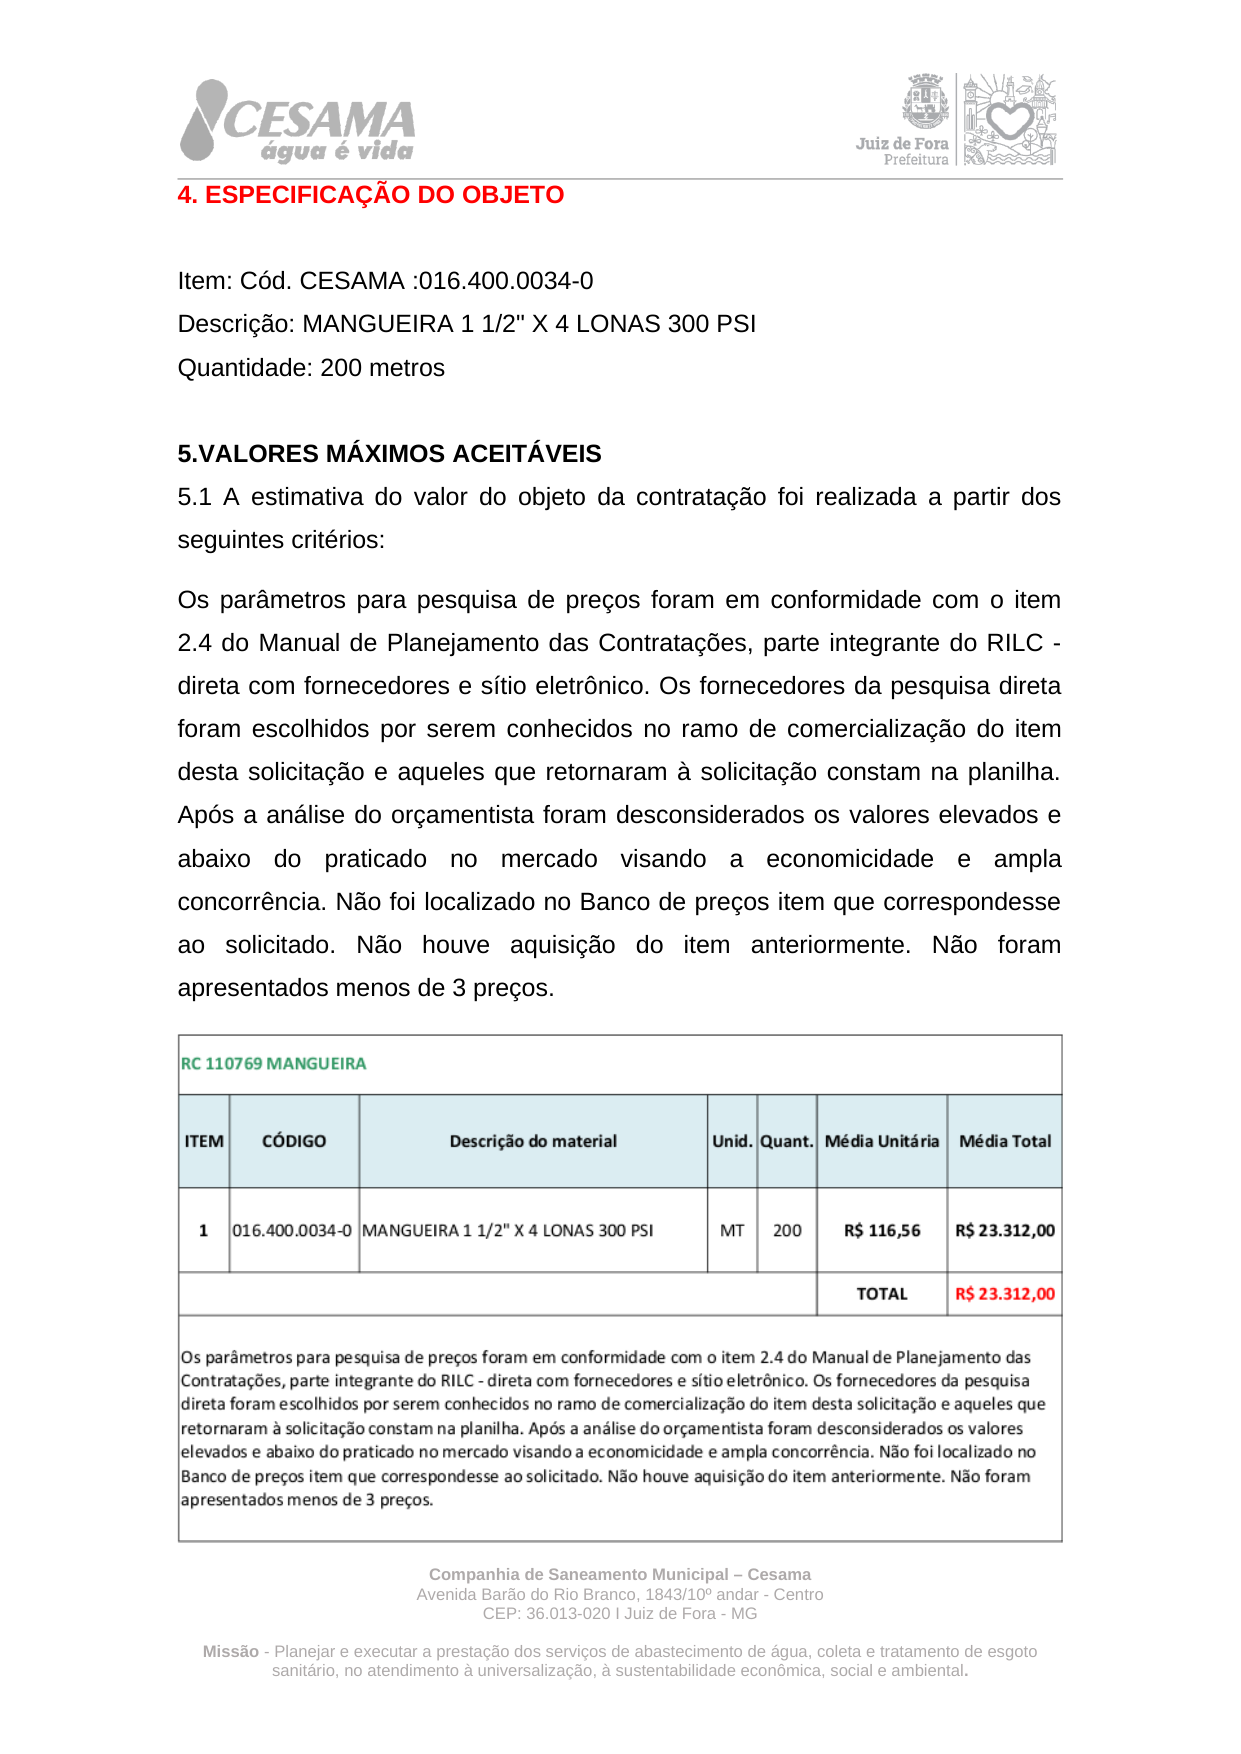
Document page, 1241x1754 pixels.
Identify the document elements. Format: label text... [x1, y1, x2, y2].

text Os parâmetros para pesquisa de preços foram em conformidade com o item 2.4 do Manual de Planejamento das Contratações, parte integrante do RILC - direta com fornecedores e sítio eletrônico. Os fornecedores da pesquisa direta foram escolhidos por serem conhecidos no ramo de comercialização do item desta solicitação e aqueles que retornaram à solicitação constam na planilha. Após a análise do orçamentista foram desconsiderados os valores elevados e abaixo do praticado no mercado visando a economicidade e ampla concorrência. Não foi localizado no Banco de preços item que correspondesse ao solicitado. Não houve aquisição do item anteriormente. Não foram apresentados menos de 3 preços. [177, 585, 1063, 1002]
text 5.1 A estimativa do valor do objeto da contratação foi realizada a partir dos seguintes critérios: [177, 482, 1063, 554]
picture [177, 73, 1064, 180]
text Quantidade: 200 metros [177, 352, 1063, 381]
text 4. ESPECIFICAÇÃO DO OBJETO [177, 180, 1063, 209]
text Descrição: MANGUEIRA 1 1/2" X 4 LONAS 300 PSI [177, 309, 1063, 338]
text Item: Cód. CESAMA :016.400.0034-0 [177, 266, 1063, 295]
picture [177, 1032, 1063, 1543]
text 5.VALORES MÁXIMOS ACEITÁVEIS [177, 439, 1063, 467]
